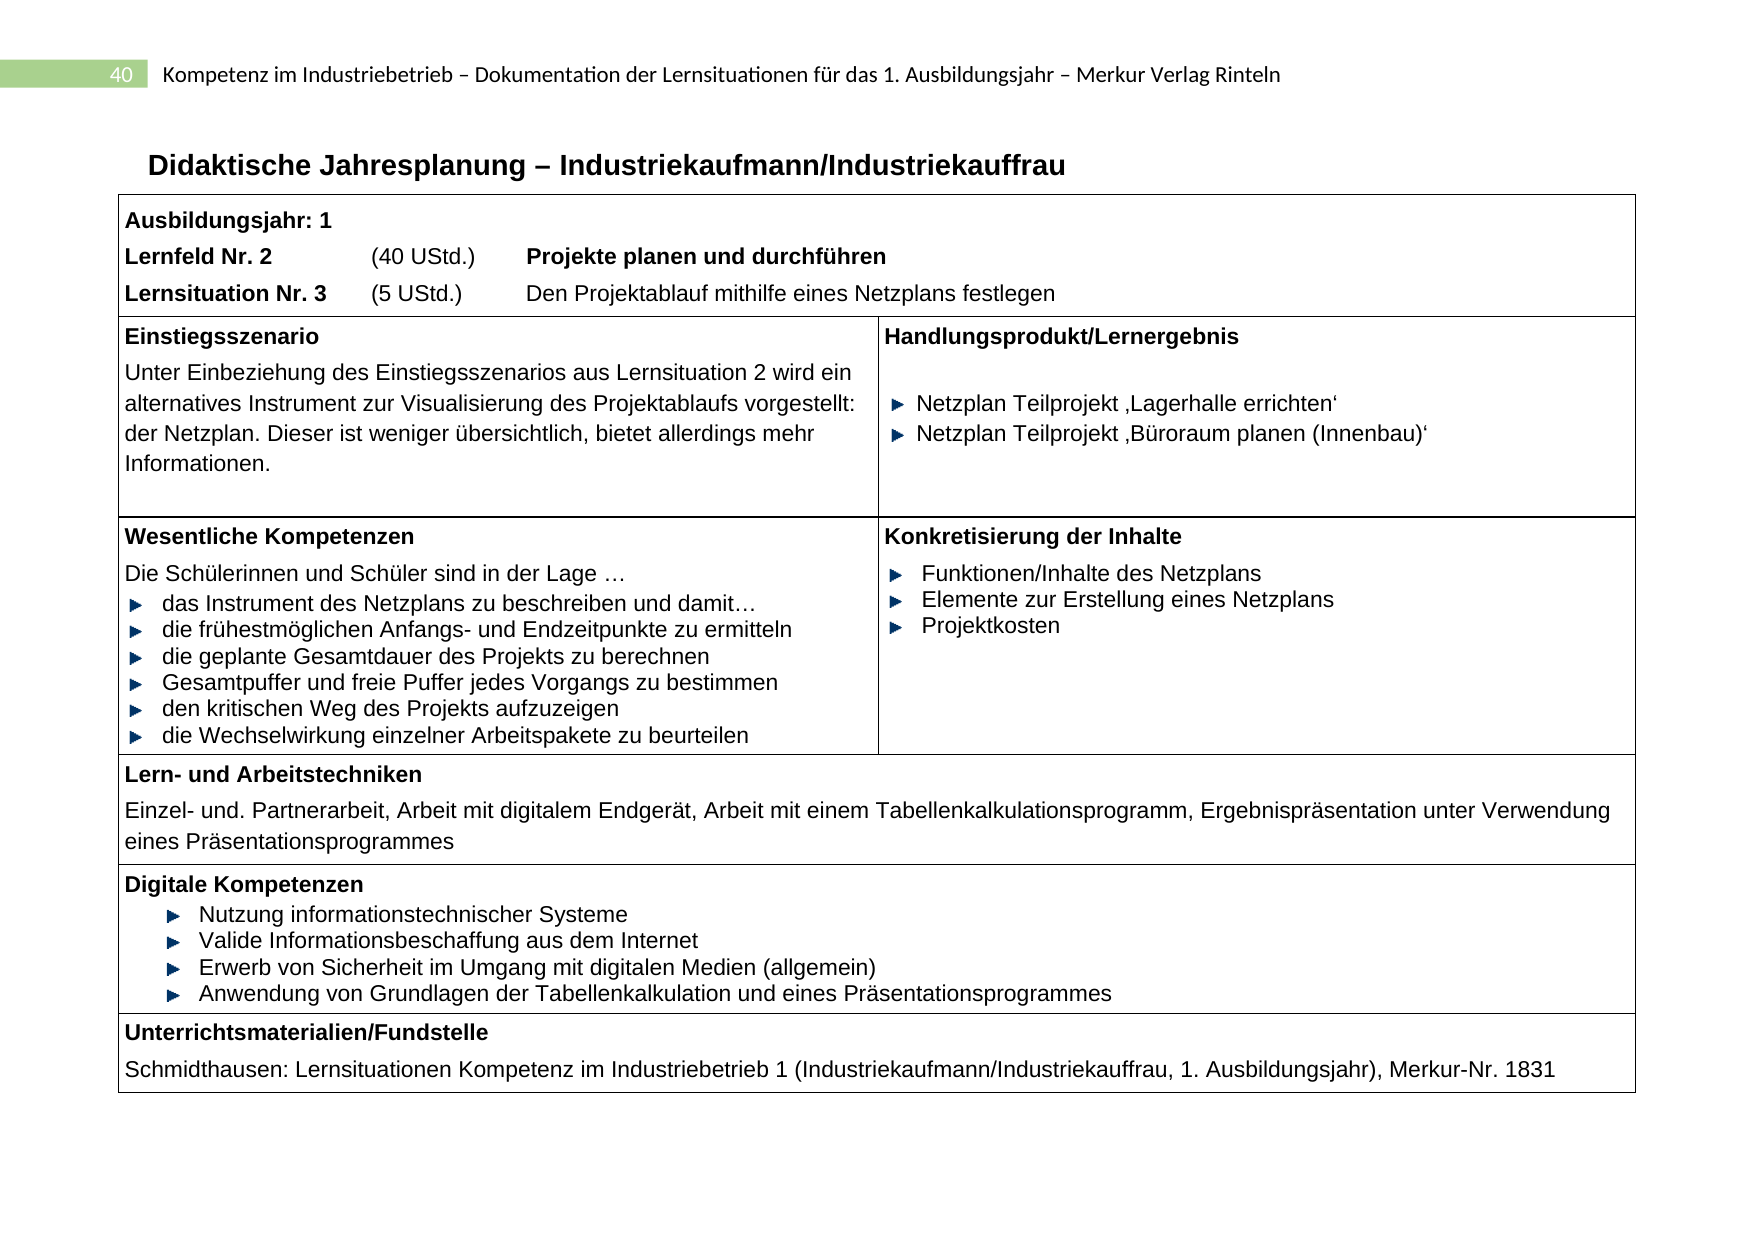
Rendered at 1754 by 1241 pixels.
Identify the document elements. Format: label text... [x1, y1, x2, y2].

picture [885, 617, 902, 634]
picture [162, 905, 180, 923]
picture [125, 726, 142, 744]
picture [125, 594, 142, 612]
table_cell Konkretisierung der Inhalte Funktionen/Inhalte des Netzplans Elemente zur Erstellung eines Netzplans Projektkosten [879, 518, 1635, 754]
picture [885, 564, 902, 582]
picture [887, 424, 904, 442]
table_cell Lern- und Arbeitstechniken Einzel- und. Partnerarbeit, Arbeit mit digitalem Endgerät, Arbeit mit einem Tabellenkalkulationsprogramm, Ergebnispräsentation unter Verwendung eines Präsentationsprogrammes [119, 755, 1635, 864]
picture [125, 674, 142, 691]
table_cell Handlungsprodukt/Lernergebnis Netzplan Teilprojekt ‚Lagerhalle errichten‘ Netzplan Teilprojekt ‚Büroraum planen (Innenbau)‘ [879, 317, 1635, 516]
picture [125, 621, 142, 638]
picture [125, 647, 142, 665]
picture [125, 700, 142, 717]
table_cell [119, 1014, 1635, 1092]
picture [162, 932, 180, 949]
text Didaktische Jahresplanung – Industriekaufmann/Industriekauffrau [148, 148, 1606, 181]
picture [162, 985, 180, 1002]
picture [885, 591, 902, 608]
table_cell Digitale Kompetenzen Nutzung informationstechnischer Systeme Valide Informationsbeschaffung aus dem Internet Erwerb von Sicherheit im Umgang mit digitalen Medien (allgemein) Anwendung von Grundlagen der Tabellenkalkulation und eines Präsentationsprogrammes [119, 865, 1635, 1012]
table_cell Wesentliche Kompetenzen Die Schülerinnen und Schüler sind in der Lage … das Instrument des Netzplans zu beschreiben und damit… die frühestmöglichen Anfangs- und Endzeitpunkte zu ermitteln die geplante Gesamtdauer des Projekts zu berechnen Gesamtpuffer und freie Puffer jedes Vorgangs zu bestimmen den kritischen Weg des Projekts aufzuzeigen die Wechselwirkung einzelner Arbeitspakete zu beurteilen [119, 518, 878, 754]
picture [887, 394, 904, 411]
table_header Ausbildungsjahr: Lernfeld Nr. (40 UStd.) Projekte planen und durchführen Lernsituation Nr. 3 (5 UStd.) Den Projektablauf mithilfe eines Netzplans festlegen [119, 195, 1635, 316]
picture [162, 958, 180, 976]
table_cell Einstiegsszenario Unter Einbeziehung des Einstiegsszenarios aus Lernsituation 2 wird ein alternatives Instrument zur Visualisierung des Projektablaufs vorgestellt: der Netzplan. Dieser ist weniger übersichtlich, bietet allerdings mehr Informationen. [119, 317, 878, 516]
